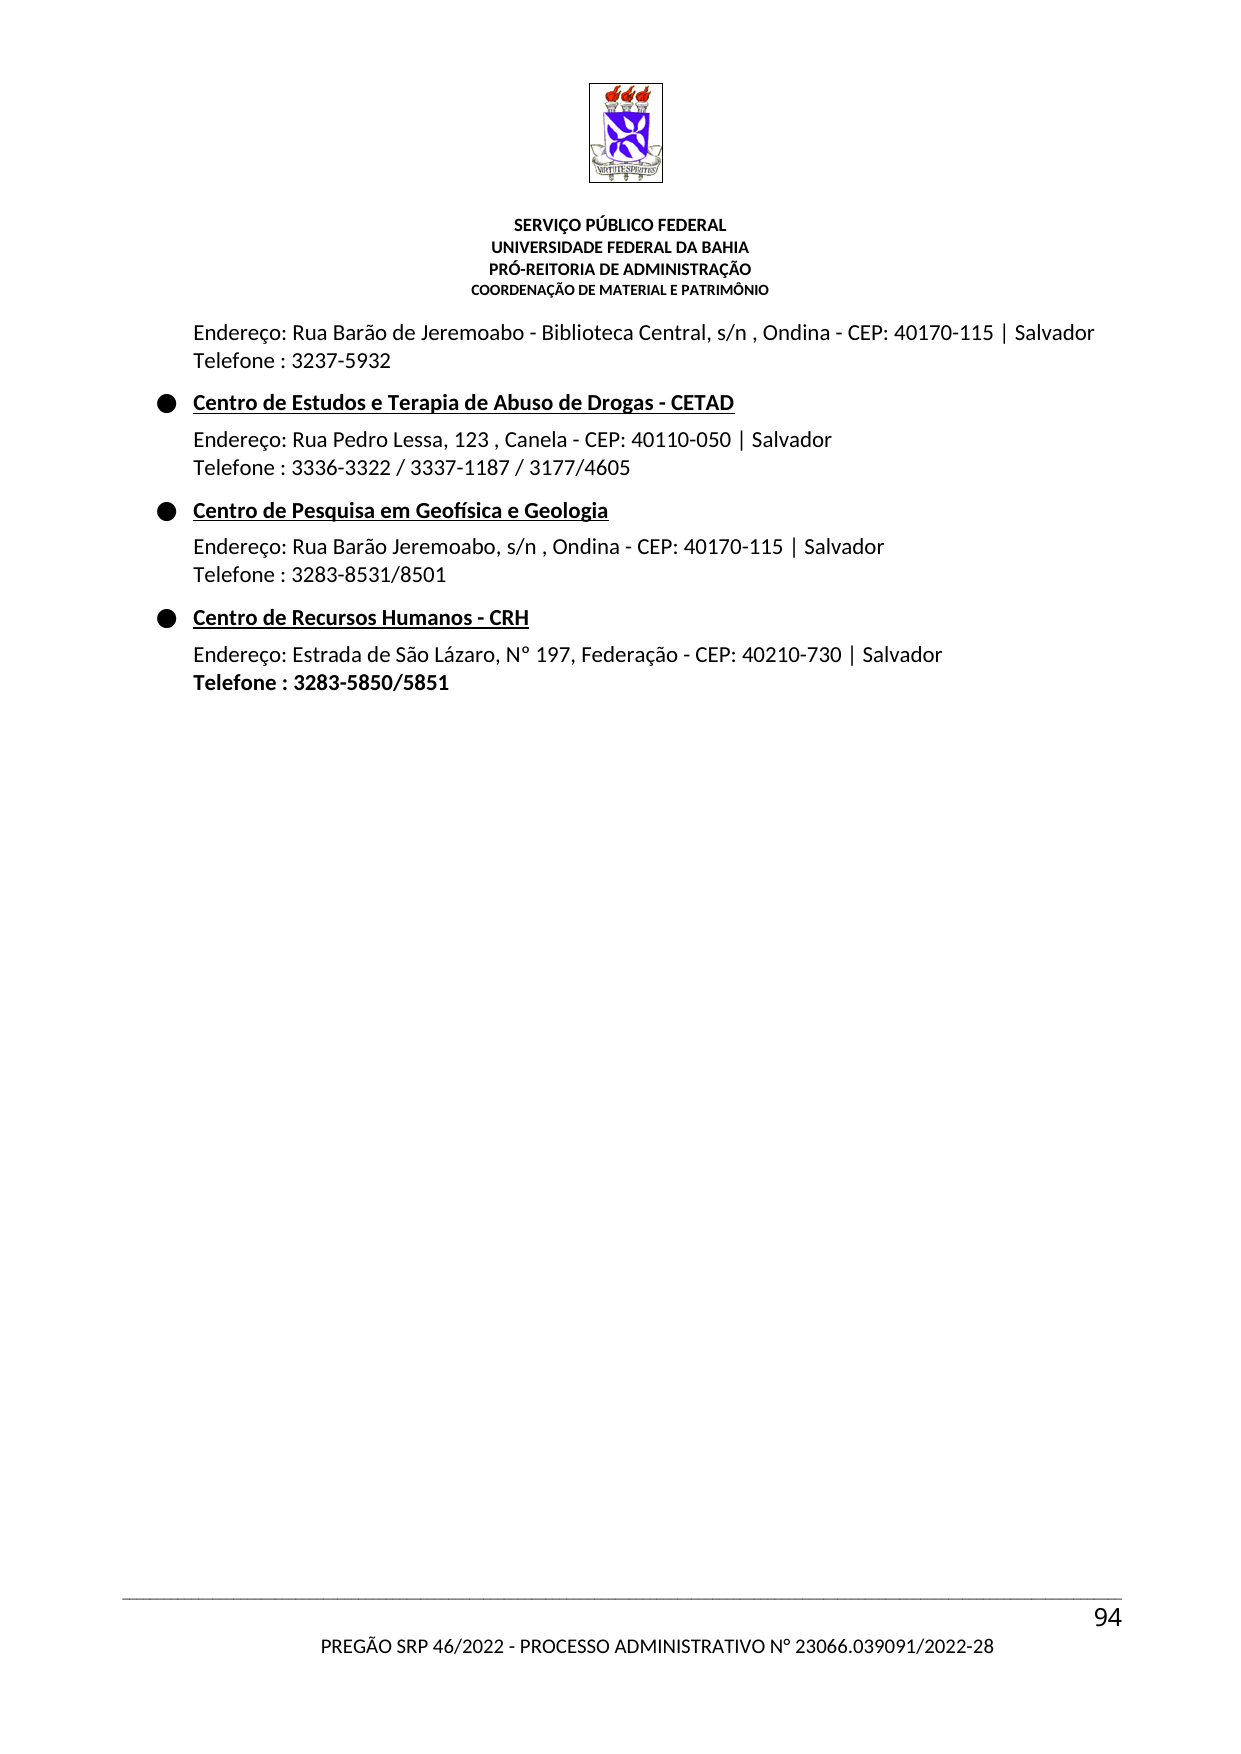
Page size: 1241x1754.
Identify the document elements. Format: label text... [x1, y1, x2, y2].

text Endereço: Rua Barão Jeremoabo, s/n , Ondina - CEP: 40170-115 | Salvador [193, 532, 1122, 560]
list Centro de Pesquisa em Geofísica e Geologia [156, 481, 1122, 532]
text Endereço: Rua Pedro Lessa, 123 , Canela - CEP: 40110-050 | Salvador [193, 425, 1122, 453]
list Centro de Estudos e Terapia de Abuso de Drogas - CETAD [156, 374, 1122, 425]
text Endereço: Rua Barão de Jeremoabo - Biblioteca Central, s/n , Ondina - CEP: 40170-115 | Salvador [193, 318, 1122, 346]
text Endereço: Estrada de São Lázaro, Nº 197, Federação - CEP: 40210-730 | Salvador [193, 640, 1122, 668]
text Telefone : 3336-3322 / 3337-1187 / 3177/4605 [193, 453, 1122, 481]
text Telefone : 3283-5850/5851 [193, 668, 1122, 696]
text Telefone : 3283-8531/8501 [193, 560, 1122, 588]
list Centro de Recursos Humanos - CRH [156, 588, 1122, 640]
text Telefone : 3237-5932 [193, 346, 1122, 374]
picture [590, 84, 662, 182]
